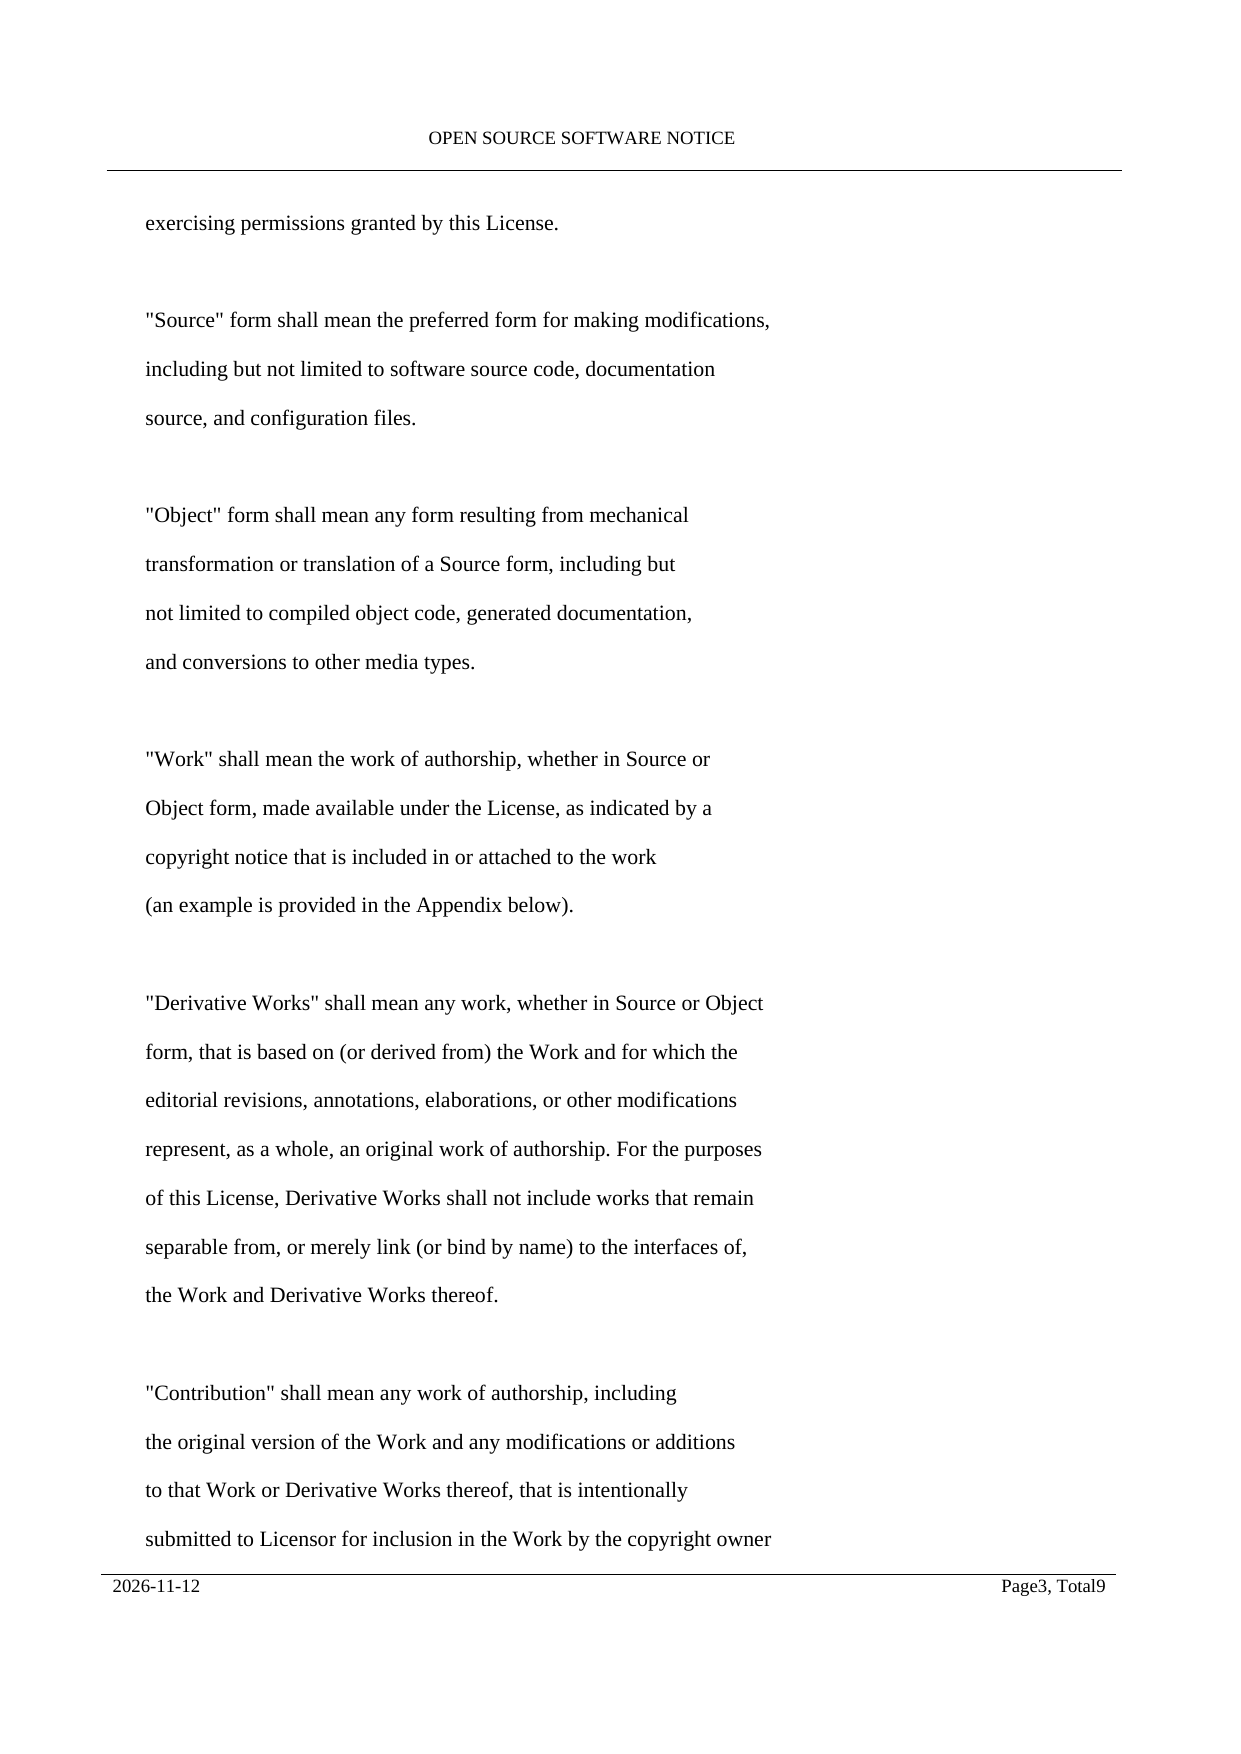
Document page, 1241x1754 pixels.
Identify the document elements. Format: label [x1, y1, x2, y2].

text [112, 206, 1128, 1555]
